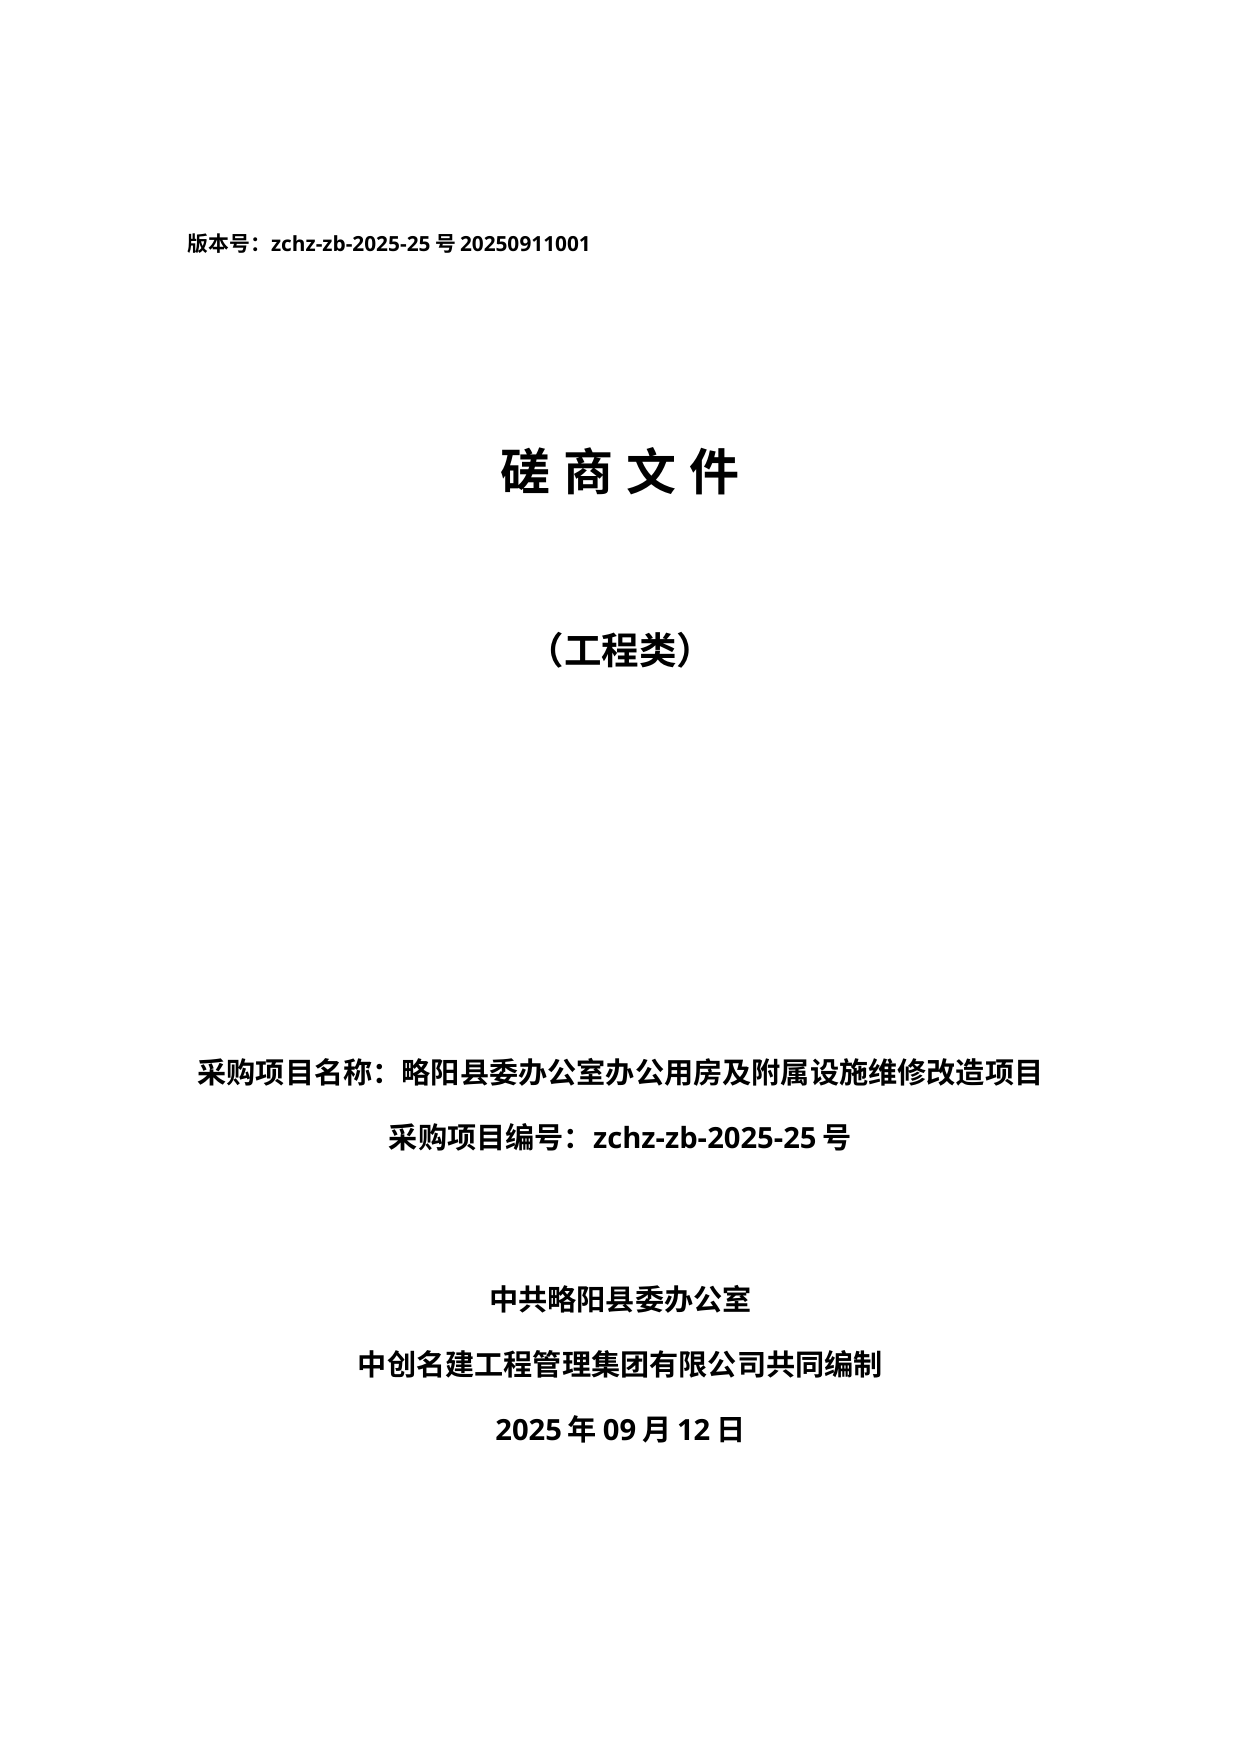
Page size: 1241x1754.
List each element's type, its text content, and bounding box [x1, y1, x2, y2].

text 磋 商 文 件 [187, 422, 1053, 617]
text 采购项目编号：zchz-zb-2025-25号 [187, 1104, 1053, 1267]
text 采购项目名称：略阳县委办公室办公用房及附属设施维修改造项目 [187, 1039, 1053, 1104]
text （工程类） [187, 617, 1053, 1039]
text 中共略阳县委办公室 [187, 1267, 1053, 1332]
text 版本号：zchz-zb-2025-25号20250911001 [187, 227, 1053, 422]
text 中创名建工程管理集团有限公司共同编制 [187, 1332, 1053, 1397]
text 2025年09月12日 [187, 1397, 1053, 1462]
